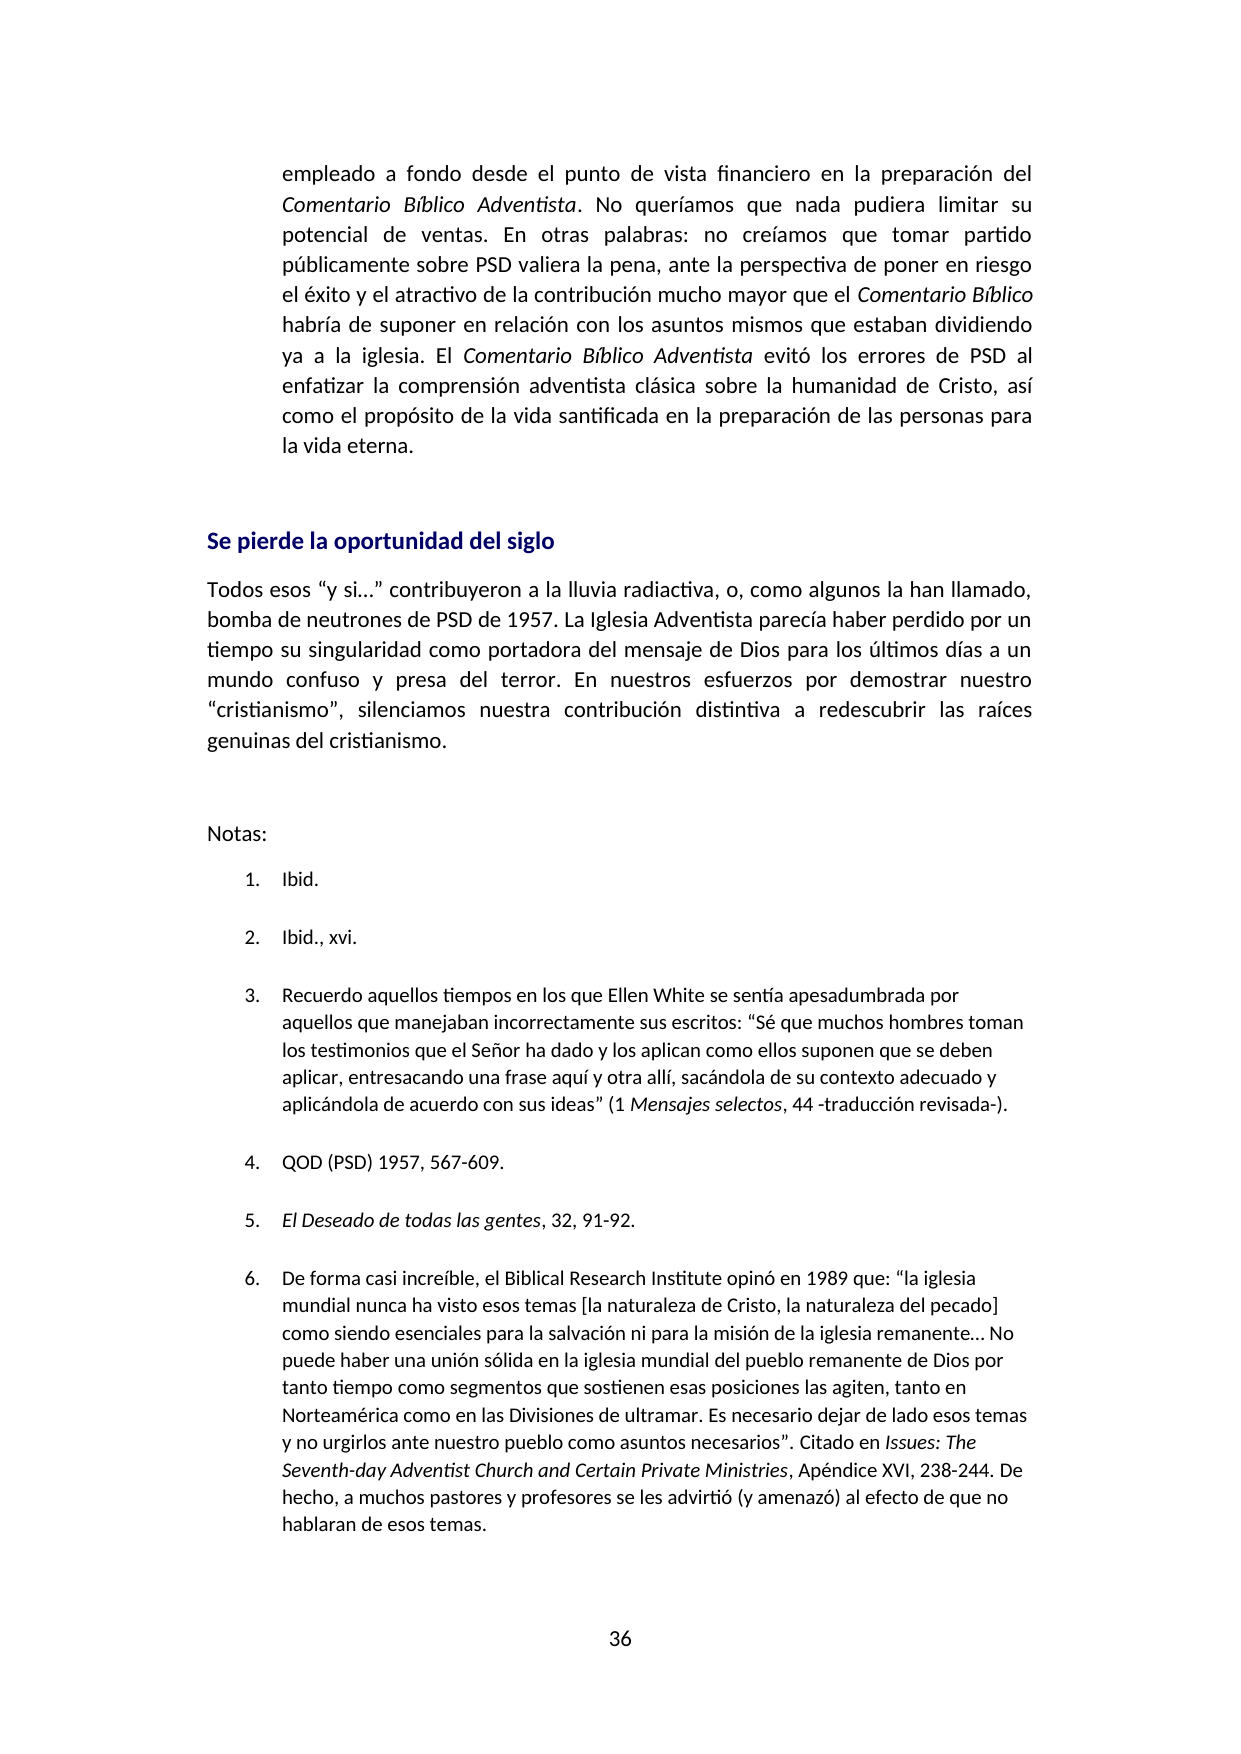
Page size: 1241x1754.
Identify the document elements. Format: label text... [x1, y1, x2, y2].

list De forma casi increíble, el Biblical Research Institute opinó en 1989 que: “la iglesia mundial nunca ha visto esos temas [la naturaleza de Cristo, la naturaleza del pecado] como siendo esenciales para la salvación ni para la misión de la iglesia remanente… No puede haber una unión sólida en la iglesia mundial del pueblo remanente de Dios por tanto tiempo como segmentos que sostienen esas posiciones las agiten, tanto en Norteamérica como en las Divisiones de ultramar. Es necesario dejar de lado esos temas y no urgirlos ante nuestro pueblo como asuntos necesarios”. Citado en Issues: The Seventh-day Adventist Church and Certain Private Ministries, Apéndice XVI, 238-244. De hecho, a muchos pastores y profesores se les advirtió (y amenazó) al efecto de que no hablaran de esos temas. [244, 1265, 1033, 1567]
list QOD (PSD) 1957, 567-609. [244, 1149, 1033, 1205]
list El Deseado de todas las gentes, 32, 91-92. [244, 1207, 1033, 1263]
text Todos esos “y si…” contribuyeron a la lluvia radiactiva, o, como algunos la han llamado, bomba de neutrones de PSD de 1957. La Iglesia Adventista parecía haber perdido por un tiempo su singularidad como portadora del mensaje de Dios para los últimos días a un mundo confuso y presa del terror. En nuestros esfuerzos por demostrar nuestro “cristianismo”, silenciamos nuestra contribución distintiva a redescubrir las raíces genuinas del cristianismo. [207, 575, 1033, 754]
list Ibid. [244, 866, 1033, 922]
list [244, 159, 1033, 459]
list Recuerdo aquellos tiempos en los que Ellen White se sentía apesadumbrada por aquellos que manejaban incorrectamente sus escritos: “Sé que muchos hombres toman los testimonios que el Señor ha dado y los aplican como ellos suponen que se deben aplicar, entresacando una frase aquí y otra allí, sacándola de su contexto adecuado y aplicándola de acuerdo con sus ideas” (1 Mensajes selectos, 44 -traducción revisada-). [244, 982, 1033, 1147]
text Notas: [207, 819, 1033, 847]
list Ibid., xvi. [244, 924, 1033, 980]
text Se pierde la oportunidad del siglo [207, 525, 1033, 556]
